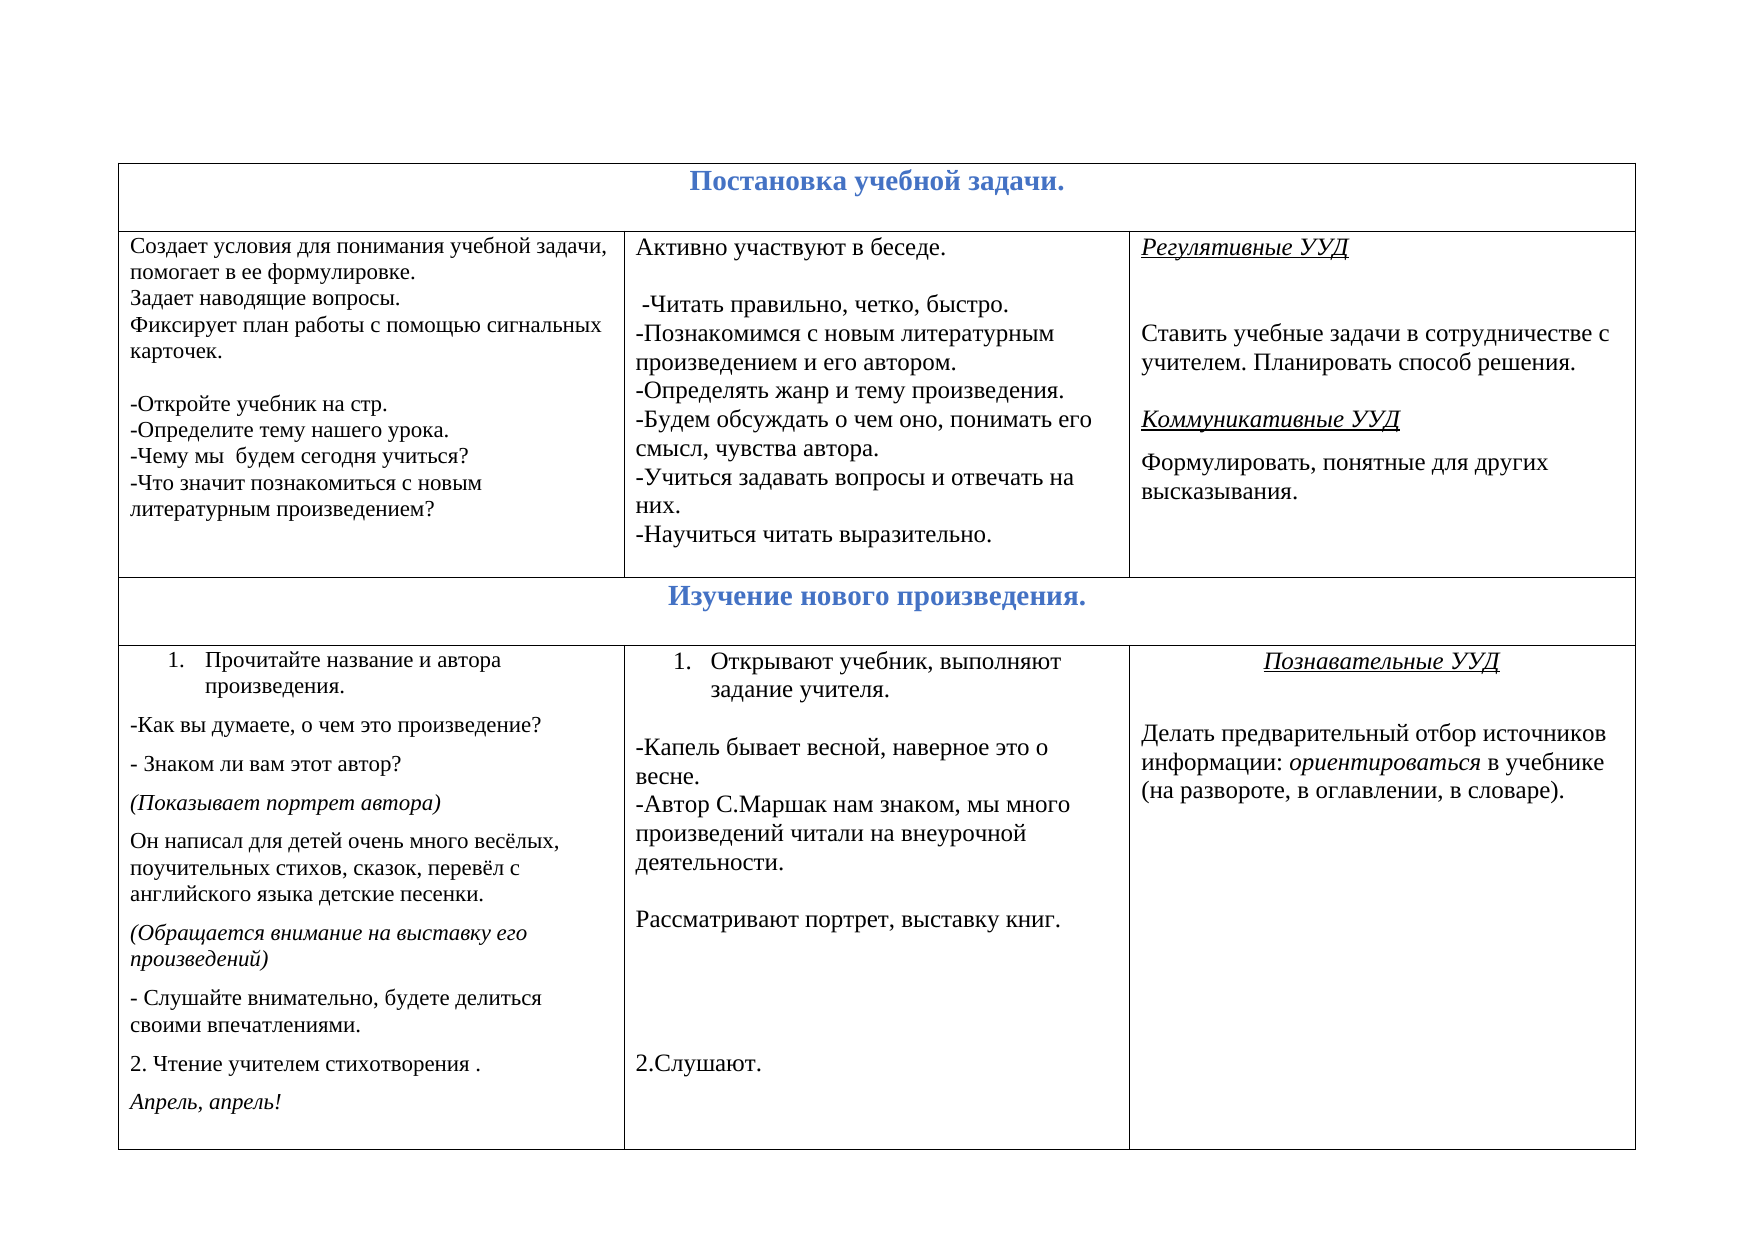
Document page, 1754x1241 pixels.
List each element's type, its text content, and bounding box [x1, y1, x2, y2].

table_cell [1130, 646, 1635, 1149]
table_cell Изучение нового произведения. [119, 578, 1635, 645]
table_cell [625, 646, 1129, 1149]
table_cell Активно участвуют в беседе. -Читать правильно, четко, быстро. -Познакомимся с новым литературным произведением и его автором. -Определять жанр и тему произведения. -Будем обсуждать о чем оно, понимать его смысл, чувства автора. -Учиться задавать вопросы и отвечать на них. -Научиться читать выразительно. [625, 232, 1129, 577]
table_cell Постановка учебной задачи. [119, 164, 1635, 231]
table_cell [119, 646, 624, 1149]
table_cell Создает условия для понимания учебной задачи, помогает в ее формулировке. Задает наводящие вопросы. Фиксирует план работы с помощью сигнальных карточек. -Откройте учебник на стр. -Определите тему нашего урока. -Чему мы будем сегодня учиться? -Что значит познакомиться с новым литературным произведением? [119, 232, 624, 577]
table_cell Регулятивные УУД Ставить учебные задачи в сотрудничестве с учителем. Планировать способ решения. Коммуникативные УУД Формулировать, понятные для других высказывания. [1130, 232, 1635, 577]
